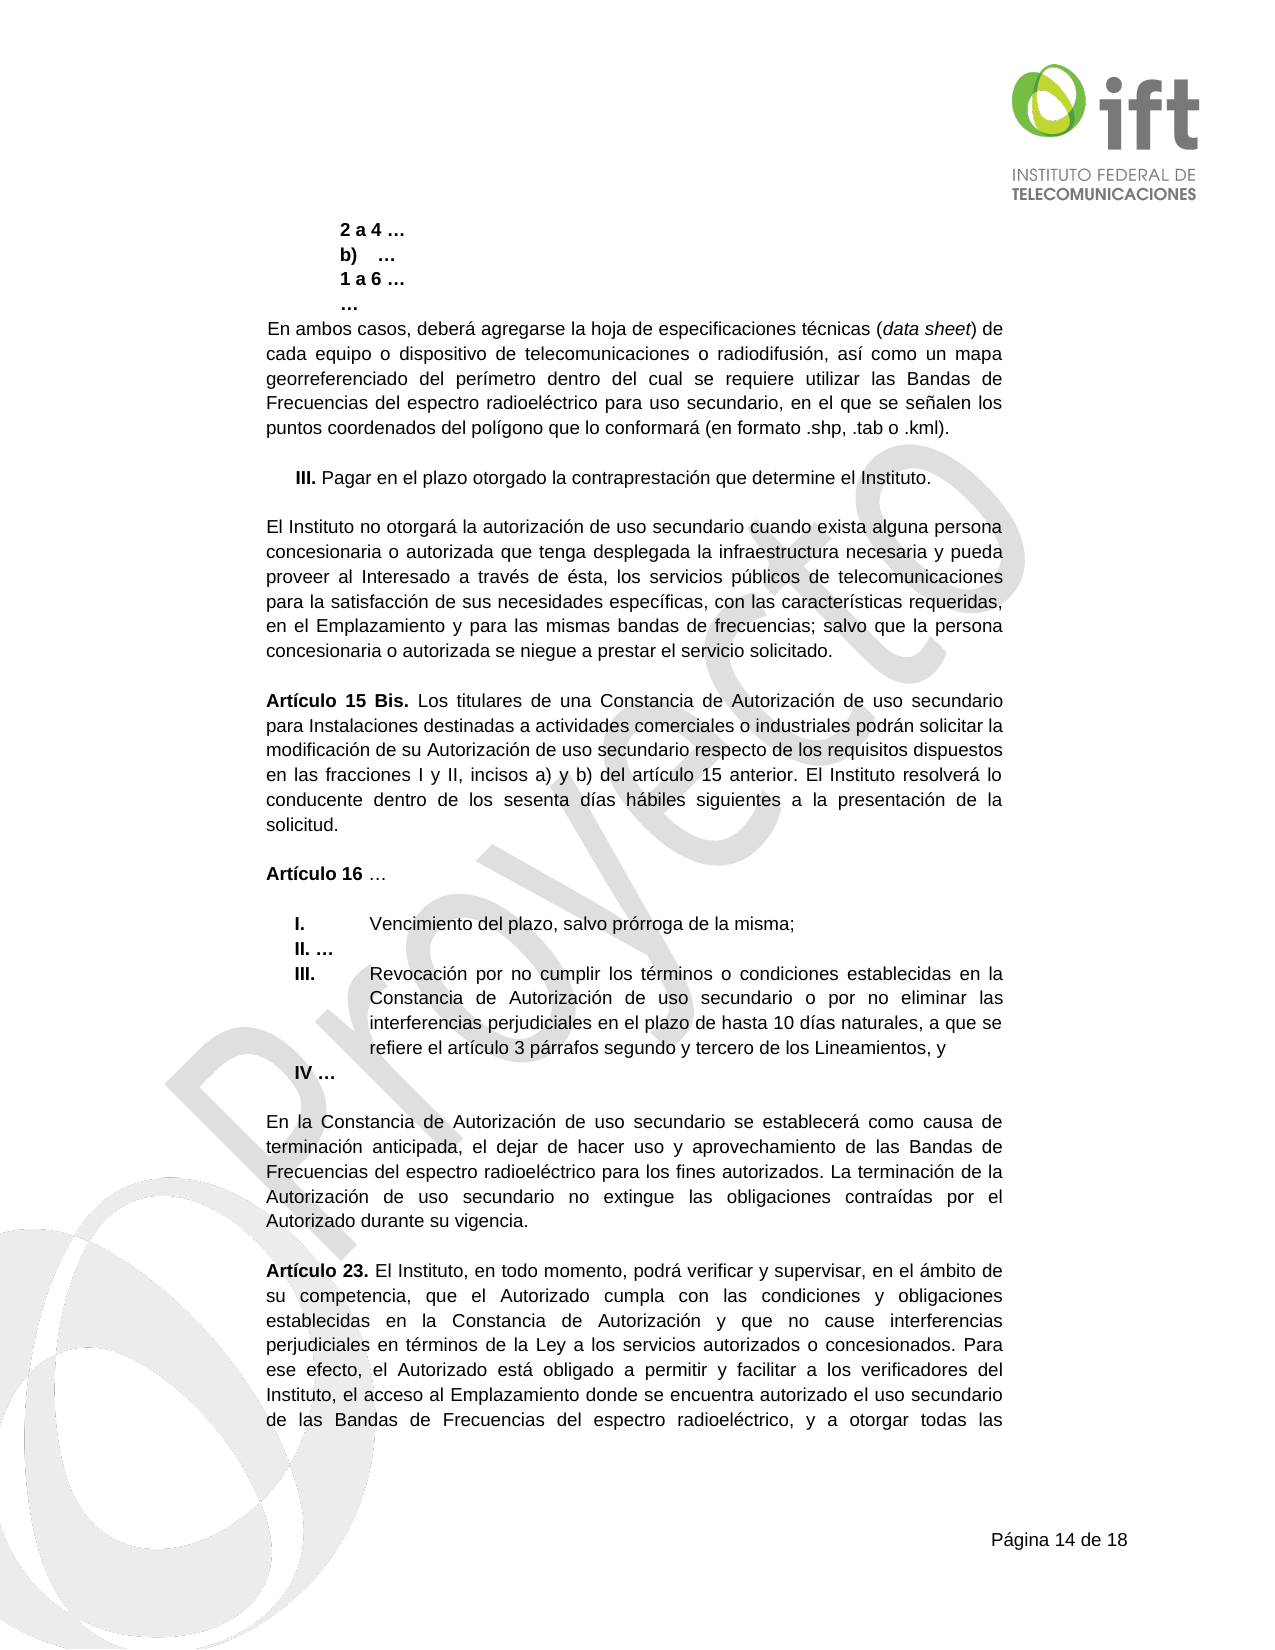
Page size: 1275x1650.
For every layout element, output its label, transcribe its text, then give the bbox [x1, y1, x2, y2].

list Revocación por no cumplir los términos o condiciones establecidas en la Constancia de Autorización de uso secundario o por no eliminar las interferencias perjudiciales en el plazo de hasta 10 días naturales, a que se refiere el artículo 3 párrafos segundo y tercero de los Lineamientos, y [294, 962, 1003, 1058]
text II. … [294, 937, 1003, 959]
text En la Constancia de Autorización de uso secundario se establecerá como causa de terminación anticipada, el dejar de hacer uso y aprovechamiento de las Bandas de Frecuencias del espectro radioeléctrico para los fines autorizados. La terminación de la Autorización de uso secundario no extingue las obligaciones contraídas por el Autorizado durante su vigencia. [266, 1111, 1003, 1232]
text En ambos casos, deberá agregarse la hoja de especificaciones técnicas (data sheet) de cada equipo o dispositivo de telecomunicaciones o radiodifusión, así como un mapa georreferenciado del perímetro dentro del cual se requiere utilizar las Bandas de Frecuencias del espectro radioeléctrico para uso secundario, en el que se señalen los puntos coordenados del polígono que lo conformará (en formato .shp, .tab o .kml). [266, 318, 1003, 438]
list … [339, 243, 1003, 265]
list Vencimiento del plazo, salvo prórroga de la misma; [294, 913, 1003, 934]
text Artículo 15 Bis. Los titulares de una Constancia de Autorización de uso secundario para Instalaciones destinadas a actividades comerciales o industriales podrán solicitar la modificación de su Autorización de uso secundario respecto de los requisitos dispuestos en las fracciones I y II, incisos a) y b) del artículo 15 anterior. El Instituto resolverá lo conducente dentro de los sesenta días hábiles siguientes a la presentación de la solicitud. [266, 689, 1003, 835]
picture [0, 0, 1275, 1649]
list III. Pagar en el plazo otorgado la contraprestación que determine el Instituto. [295, 466, 1003, 488]
text Artículo 16 … [266, 863, 1003, 885]
list 1 a 6 … [340, 268, 1003, 290]
list 2 a 4 … [340, 218, 1003, 240]
text IV … [294, 1061, 1003, 1083]
list … [340, 293, 1003, 314]
text El Instituto no otorgará la autorización de uso secundario cuando exista alguna persona concesionaria o autorizada que tenga desplegada la infraestructura necesaria y pueda proveer al Interesado a través de ésta, los servicios públicos de telecomunicaciones para la satisfacción de sus necesidades específicas, con las características requeridas, en el Emplazamiento y para las mismas bandas de frecuencias; salvo que la persona concesionaria o autorizada se niegue a prestar el servicio solicitado. [266, 516, 1003, 662]
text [266, 1260, 1003, 1430]
